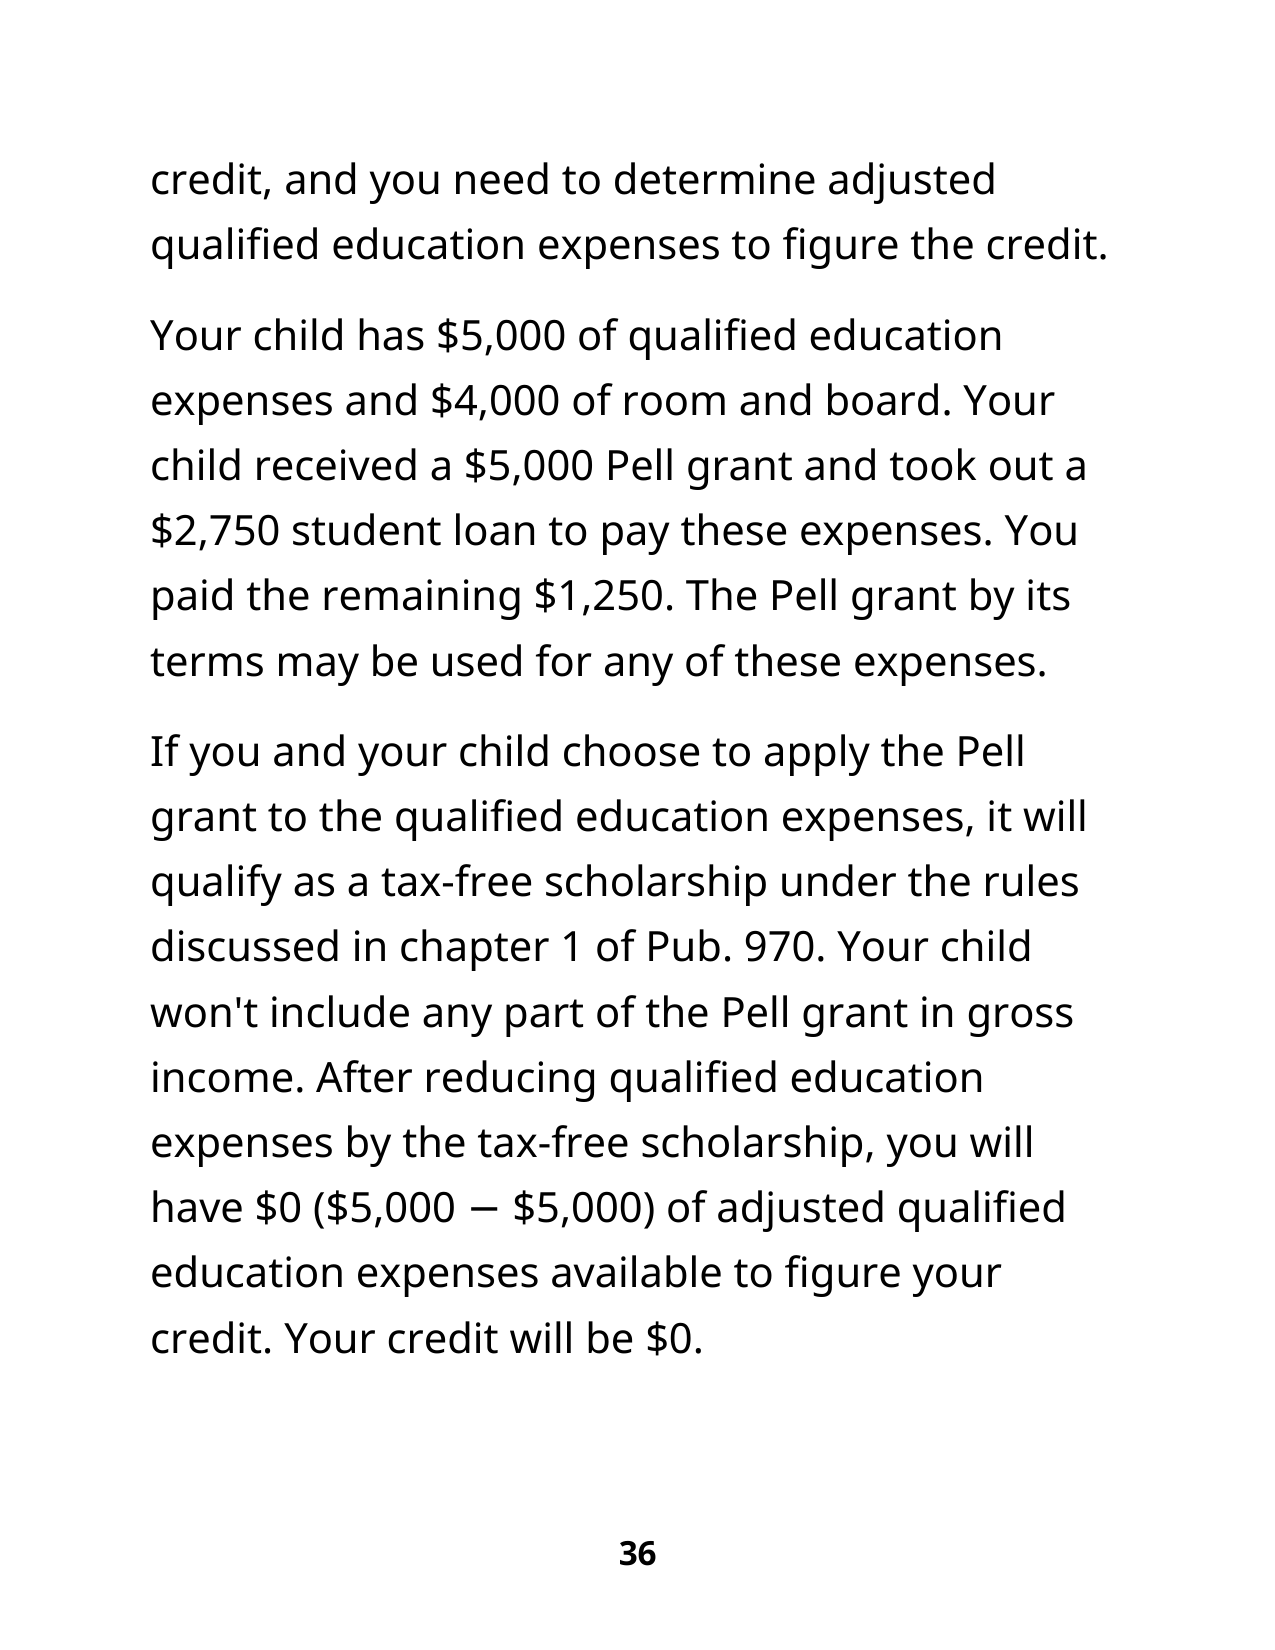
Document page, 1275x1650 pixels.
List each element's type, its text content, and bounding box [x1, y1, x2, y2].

text Your child has $5,000 of qualified education expenses and $4,000 of room and board. Your child received a $5,000 Pell grant and took out a $2,750 student loan to pay these expenses. You paid the remaining $1,250. The Pell grant by its terms may be used for any of these expenses. [150, 305, 1125, 688]
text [150, 150, 1125, 272]
text If you and your child choose to apply the Pell grant to the qualified education expenses, it will qualify as a tax-free scholarship under the rules discussed in chapter 1 of Pub. 970. Your child won't include any part of the Pell grant in gross income. After reducing qualified education expenses by the tax-free scholarship, you will have $0 ($5,000 − $5,000) of adjusted qualified education expenses available to figure your credit. Your credit will be $0. [150, 722, 1125, 1365]
